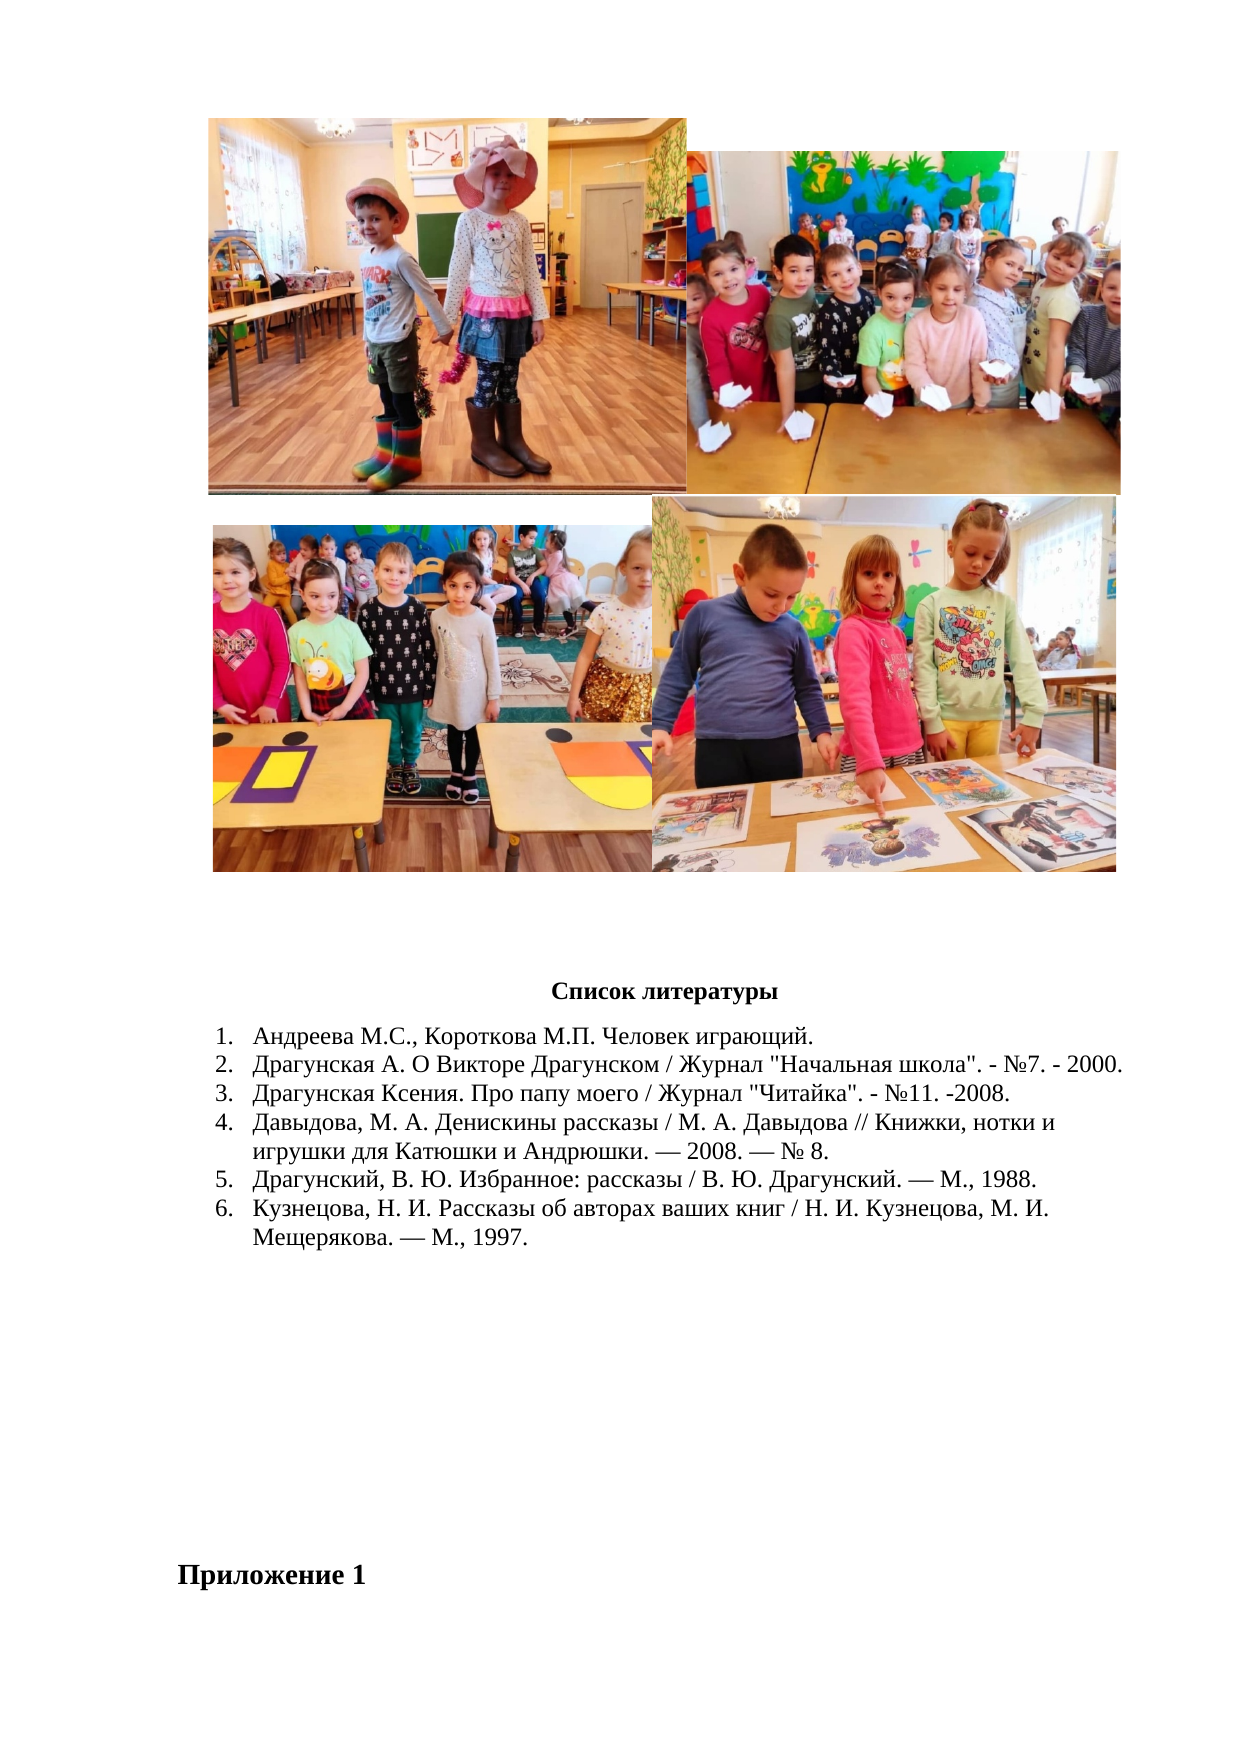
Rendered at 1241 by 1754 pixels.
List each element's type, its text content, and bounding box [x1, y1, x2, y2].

list Андреева М.С., Короткова М.П. Человек играющий. [215, 1021, 1152, 1049]
list Драгунский, В. Ю. Избранное: рассказы / В. Ю. Драгунский. — М., 1988. [215, 1164, 1152, 1193]
text Список литературы [177, 976, 1152, 1005]
list Давыдова, М. А. Денискины рассказы / М. А. Давыдова // Книжки, нотки и игрушки для Катюшки и Андрюшки. — 2008. — № 8. [215, 1107, 1152, 1164]
list Драгунская Ксения. Про папу моего / Журнал "Читайка". - №11. -2008. [215, 1078, 1152, 1107]
list Драгунская А. О Викторе Драгунском / Журнал "Начальная школа". - №7. - 2000. [215, 1049, 1152, 1078]
text Приложение 1 [177, 1557, 1152, 1591]
picture [208, 118, 1121, 872]
picture [421, 525, 430, 541]
list Кузнецова, Н. И. Рассказы об авторах ваших книг / Н. И. Кузнецова, М. И. Мещерякова. — М., 1997. [215, 1193, 1152, 1251]
picture [383, 525, 400, 534]
